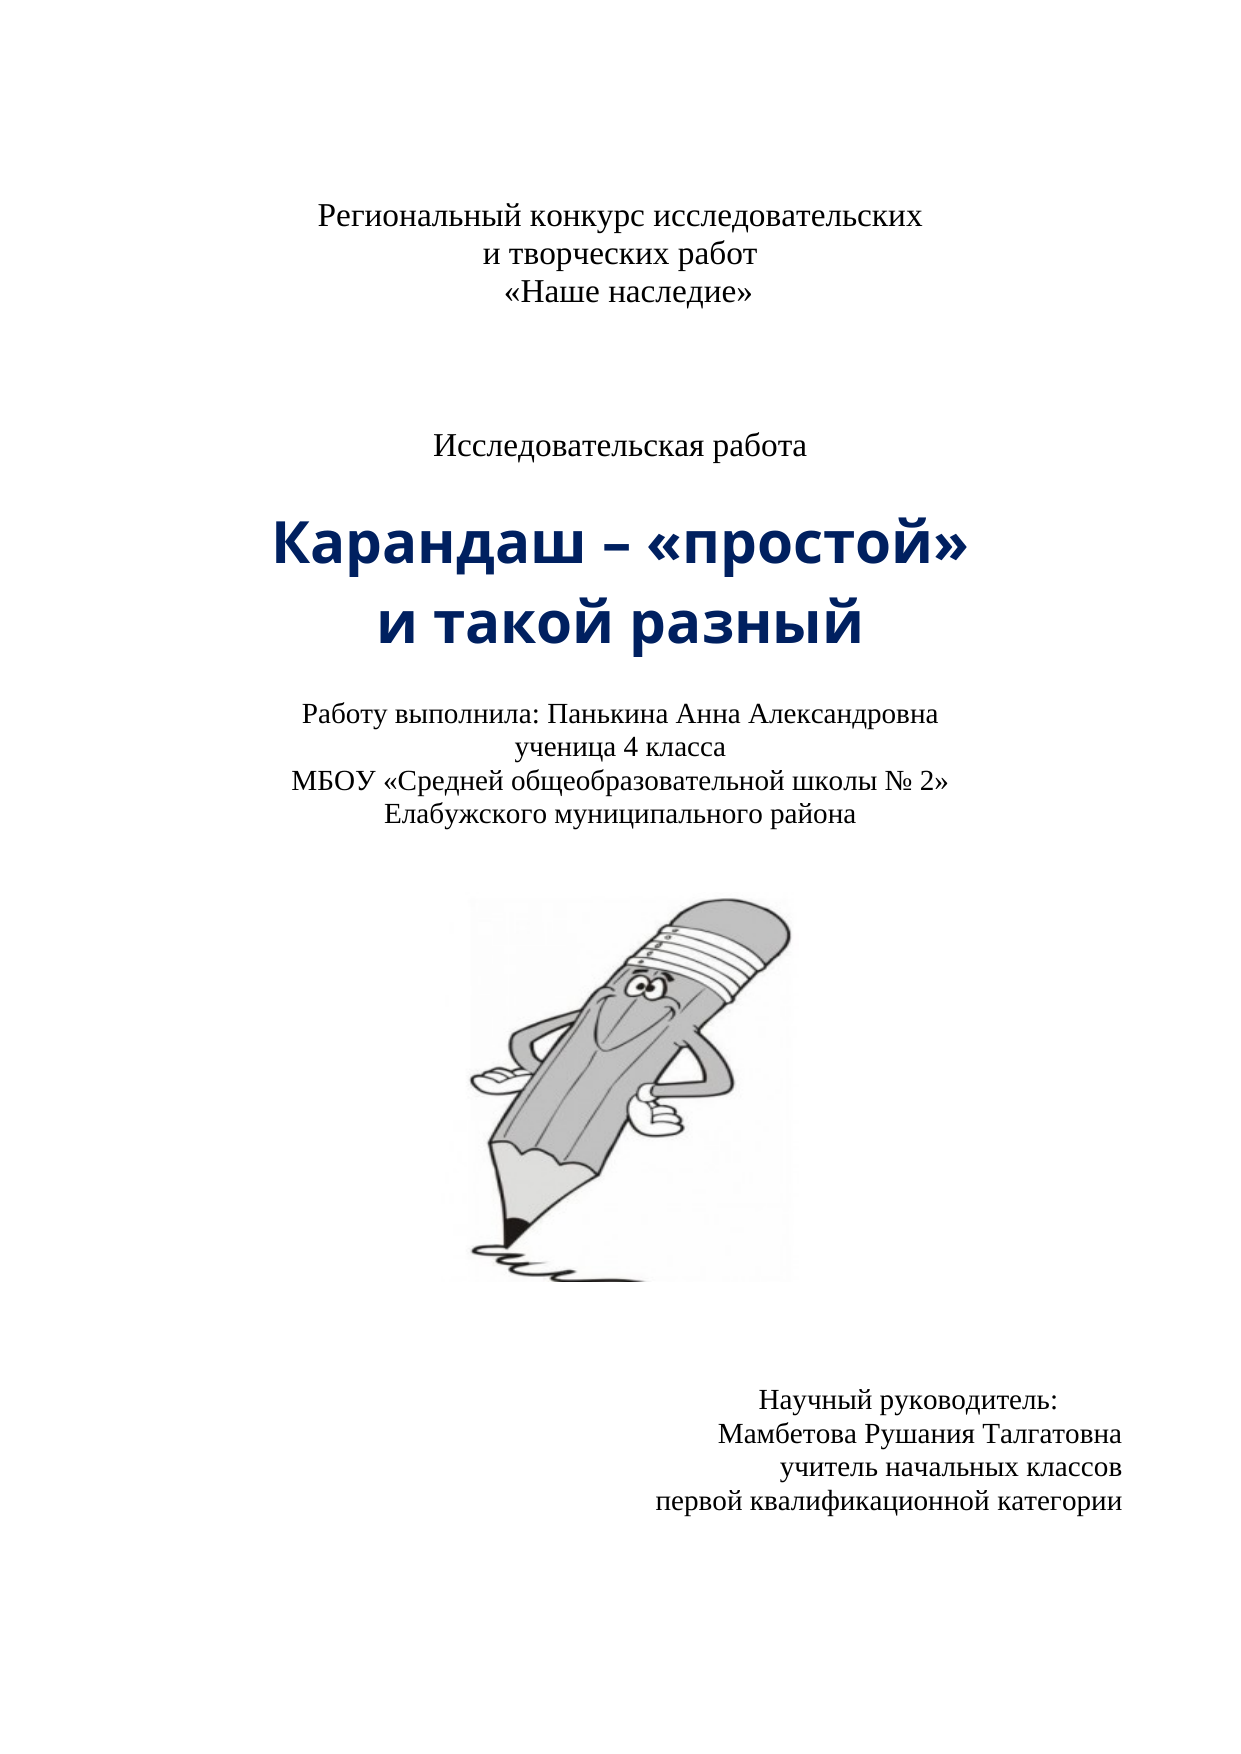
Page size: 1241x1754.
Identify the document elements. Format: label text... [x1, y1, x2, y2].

text Работу выполнила: Панькина Анна Александровна ученица 4 класса [118, 696, 1122, 763]
text и творческих работ [118, 233, 1122, 271]
text Мамбетова Рушания Талгатовна учитель начальных классов первой квалификационной категории [118, 1416, 1122, 1516]
text «Наше наследие» [118, 271, 1122, 310]
picture [441, 892, 799, 1282]
text Карандаш – «простой» [118, 501, 1122, 581]
text МБОУ «Средней общеобразовательной школы № 2» Елабужского муниципального района [118, 763, 1122, 830]
text Научный руководитель: [118, 1382, 1122, 1416]
text Региональный конкурс исследовательских [118, 195, 1122, 233]
text и такой разный [118, 581, 1122, 660]
text Исследовательская работа [118, 425, 1122, 463]
